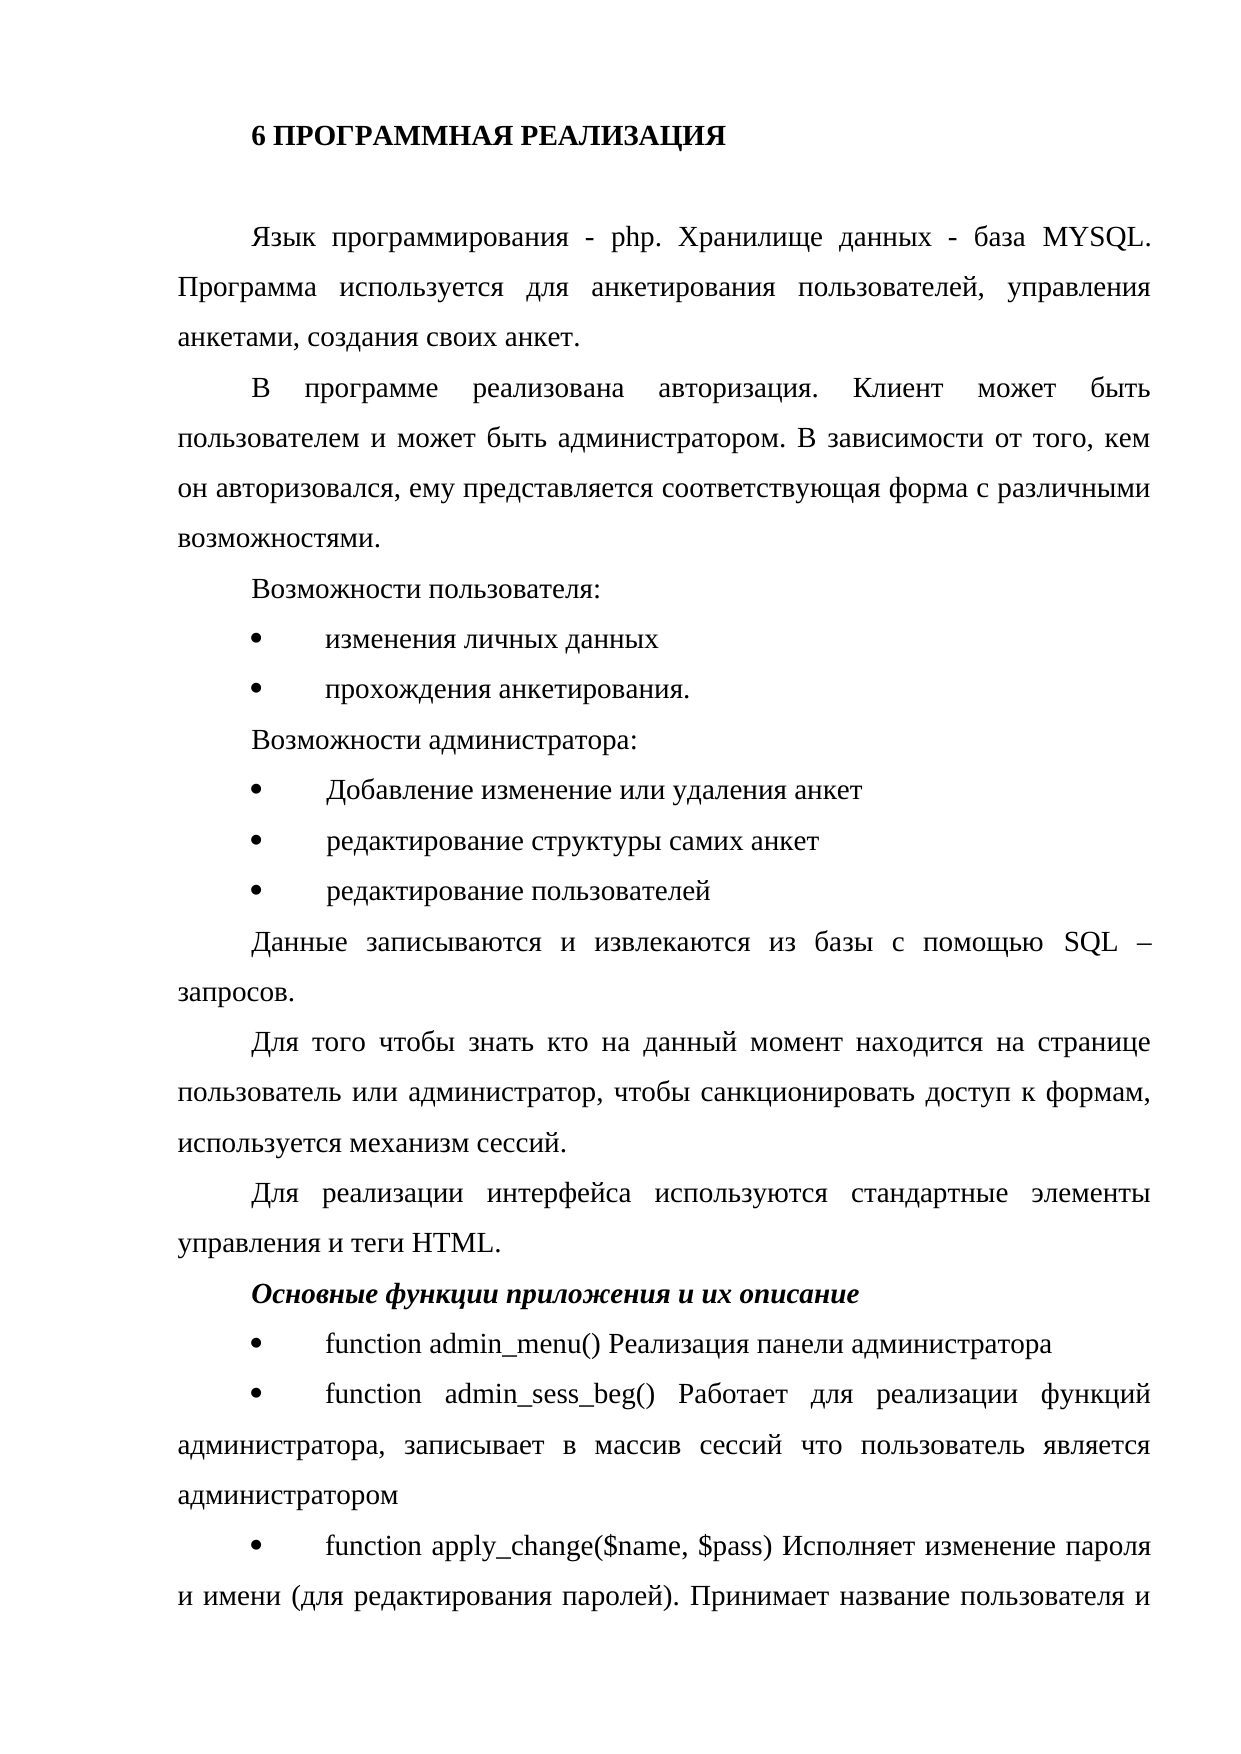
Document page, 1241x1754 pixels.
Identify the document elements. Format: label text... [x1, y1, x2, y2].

text Возможности администратора: [177, 722, 1152, 756]
text Основные функции приложения и их описание [177, 1276, 1152, 1309]
list редактирование пользователей [177, 873, 1152, 907]
text 6 Программная реализация [177, 118, 1152, 152]
text Язык программирования - php. Хранилище данных - база MYSQL. Программа используется для анкетирования пользователей, управления анкетами, создания своих анкет. [177, 219, 1152, 353]
list прохождения анкетирования. [177, 672, 1152, 705]
list function admin_sess_beg() Работает для реализации функций администратора, записывает в массив сессий что пользователь является администратором [177, 1377, 1152, 1511]
text Данные записываются и извлекаются из базы с помощью SQL – запросов. [177, 924, 1152, 1007]
list function admin_menu() Реализация панели администратора [177, 1326, 1152, 1360]
text Для того чтобы знать кто на данный момент находится на странице пользователь или администратор, чтобы санкционировать доступ к формам, используется механизм сессий. [177, 1024, 1152, 1158]
text Возможности пользователя: [177, 571, 1152, 604]
text В программе реализована авторизация. Клиент может быть пользователем и может быть администратором. В зависимости от того, кем он авторизовался, ему представляется соответствующая форма с различными возможностями. [177, 370, 1152, 554]
list редактирование структуры самих анкет [177, 823, 1152, 856]
text Для реализации интерфейса используются стандартные элементы управления и теги HTML. [177, 1175, 1152, 1259]
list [177, 1528, 1152, 1612]
list Добавление изменение или удаления анкет [177, 772, 1152, 806]
list изменения личных данных [177, 621, 1152, 655]
